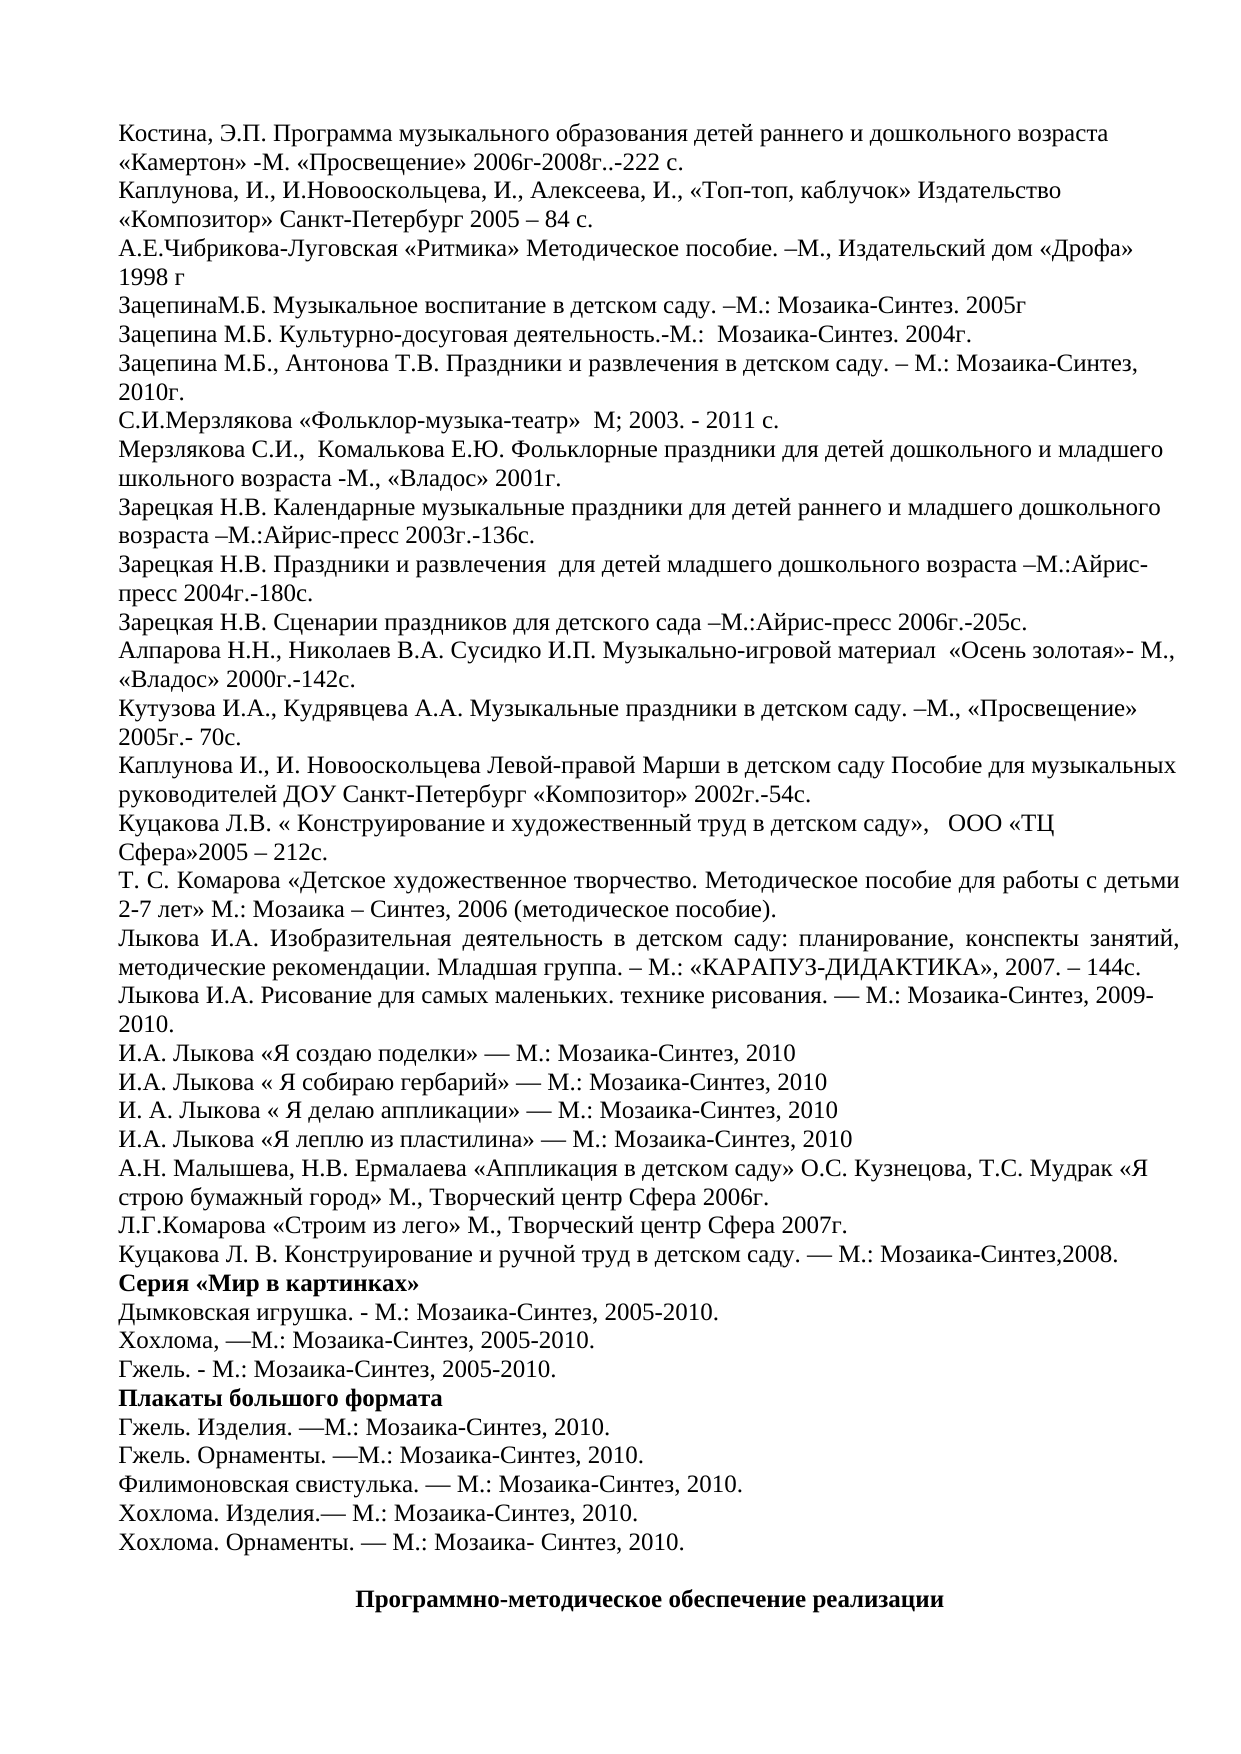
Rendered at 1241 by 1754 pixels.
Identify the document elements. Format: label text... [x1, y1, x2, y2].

text Хохлома. Орнаменты. — М.: Мозаика- Синтез, 2010. [118, 1527, 1181, 1556]
text Гжель. Орнаменты. —М.: Мозаика-Синтез, 2010. [118, 1441, 1181, 1469]
text Куцакова Л. В. Конструирование и ручной труд в детском саду. — М.: Мозаика-Синтез,2008. [118, 1239, 1181, 1268]
text Лыкова И.А. Рисование для самых маленьких. технике рисования. — М.: Мозаика-Синтез, 2009-2010. [118, 981, 1181, 1038]
text Зарецкая Н.В. Праздники и развлечения для детей младшего дошкольного возраста –М.:Айрис-пресс 2004г.-180с. [118, 549, 1181, 607]
text Гжель. - М.: Мозаика-Синтез, 2005-2010. [118, 1354, 1181, 1383]
text Кутузова И.А., Кудрявцева А.А. Музыкальные праздники в детском саду. –М., «Просвещение» 2005г.- 70с. [118, 693, 1181, 751]
text А.Е.Чибрикова-Луговская «Ритмика» Методическое пособие. –М., Издательский дом «Дрофа» 1998 г [118, 233, 1181, 291]
text Каплунова, И., И.Новооскольцева, И., Алексеева, И., «Топ-топ, каблучок» Издательство «Композитор» Санкт-Петербург 2005 – 84 с. [118, 176, 1181, 233]
text С.И.Мерзлякова «Фольклор-музыка-театр» М; 2003. - 2011 с. [118, 406, 1181, 434]
text И.А. Лыкова «Я леплю из пластилина» — М.: Мозаика-Синтез, 2010 [118, 1124, 1181, 1153]
text Куцакова Л.В. « Конструирование и художественный труд в детском саду», ООО «ТЦ Сфера»2005 – 212с. [118, 808, 1181, 866]
text Зацепина М.Б. Культурно-досуговая деятельность.-М.: Мозаика-Синтез. 2004г. [118, 319, 1181, 348]
text Гжель. Изделия. —М.: Мозаика-Синтез, 2010. [118, 1412, 1181, 1441]
text Алпарова Н.Н., Николаев В.А. Сусидко И.П. Музыкально-игровой материал «Осень золотая»- М., «Владос» 2000г.-142с. [118, 636, 1181, 693]
text Мерзлякова С.И., Комалькова Е.Ю. Фольклорные праздники для детей дошкольного и младшего школьного возраста -М., «Владос» 2001г. [118, 434, 1181, 492]
text Зарецкая Н.В. Календарные музыкальные праздники для детей раннего и младшего дошкольного возраста –М.:Айрис-пресс 2003г.-136с. [118, 492, 1181, 549]
text Зарецкая Н.В. Сценарии праздников для детского сада –М.:Айрис-пресс 2006г.-205с. [118, 607, 1181, 636]
text Хохлома. Изделия.— М.: Мозаика-Синтез, 2010. [118, 1498, 1181, 1527]
text Хохлома, —М.: Мозаика-Синтез, 2005-2010. [118, 1326, 1181, 1354]
text Плакаты большого формата [118, 1383, 1181, 1412]
text Костина, Э.П. Программа музыкального образования детей раннего и дошкольного возраста «Камертон» -М. «Просвещение» 2006г-2008г..-222 с. [118, 118, 1181, 176]
text И.А. Лыкова « Я собираю гербарий» — М.: Мозаика-Синтез, 2010 [118, 1067, 1181, 1096]
text А.Н. Малышева, Н.В. Ермалаева «Аппликация в детском саду» О.С. Кузнецова, Т.С. Мудрак «Я строю бумажный город» М., Творческий центр Сфера 2006г. [118, 1153, 1181, 1211]
text И.А. Лыкова «Я создаю поделки» — М.: Мозаика-Синтез, 2010 [118, 1038, 1181, 1067]
text Т. С. Комарова «Детское художественное творчество. Методическое пособие для работы с детьми 2-7 лет» М.: Мозаика – Синтез, 2006 (методическое пособие). [118, 866, 1181, 923]
text Зацепина М.Б., Антонова Т.В. Праздники и развлечения в детском саду. – М.: Мозаика-Синтез, 2010г. [118, 348, 1181, 406]
text Лыкова И.А. Изобразительная деятельность в детском саду: планирование, конспекты занятий, методические рекомендации. Младшая группа. – М.: «КАРАПУЗ-ДИДАКТИКА», 2007. – 144с. [118, 923, 1181, 981]
text Л.Г.Комарова «Строим из лего» М., Творческий центр Сфера 2007г. [118, 1211, 1181, 1239]
text Филимоновская свистулька. — М.: Мозаика-Синтез, 2010. [118, 1469, 1181, 1498]
text Серия «Мир в картинках» [118, 1268, 1181, 1297]
text И. А. Лыкова « Я делаю аппликации» — М.: Мозаика-Синтез, 2010 [118, 1096, 1181, 1124]
text ЗацепинаМ.Б. Музыкальное воспитание в детском саду. –М.: Мозаика-Синтез. 2005г [118, 291, 1181, 319]
text Дымковская игрушка. - М.: Мозаика-Синтез, 2005-2010. [118, 1297, 1181, 1326]
text Каплунова И., И. Новооскольцева Левой-правой Марши в детском саду Пособие для музыкальных руководителей ДОУ Санкт-Петербург «Композитор» 2002г.-54с. [118, 751, 1181, 808]
text Программно-методическое обеспечение реализации [118, 1584, 1181, 1613]
